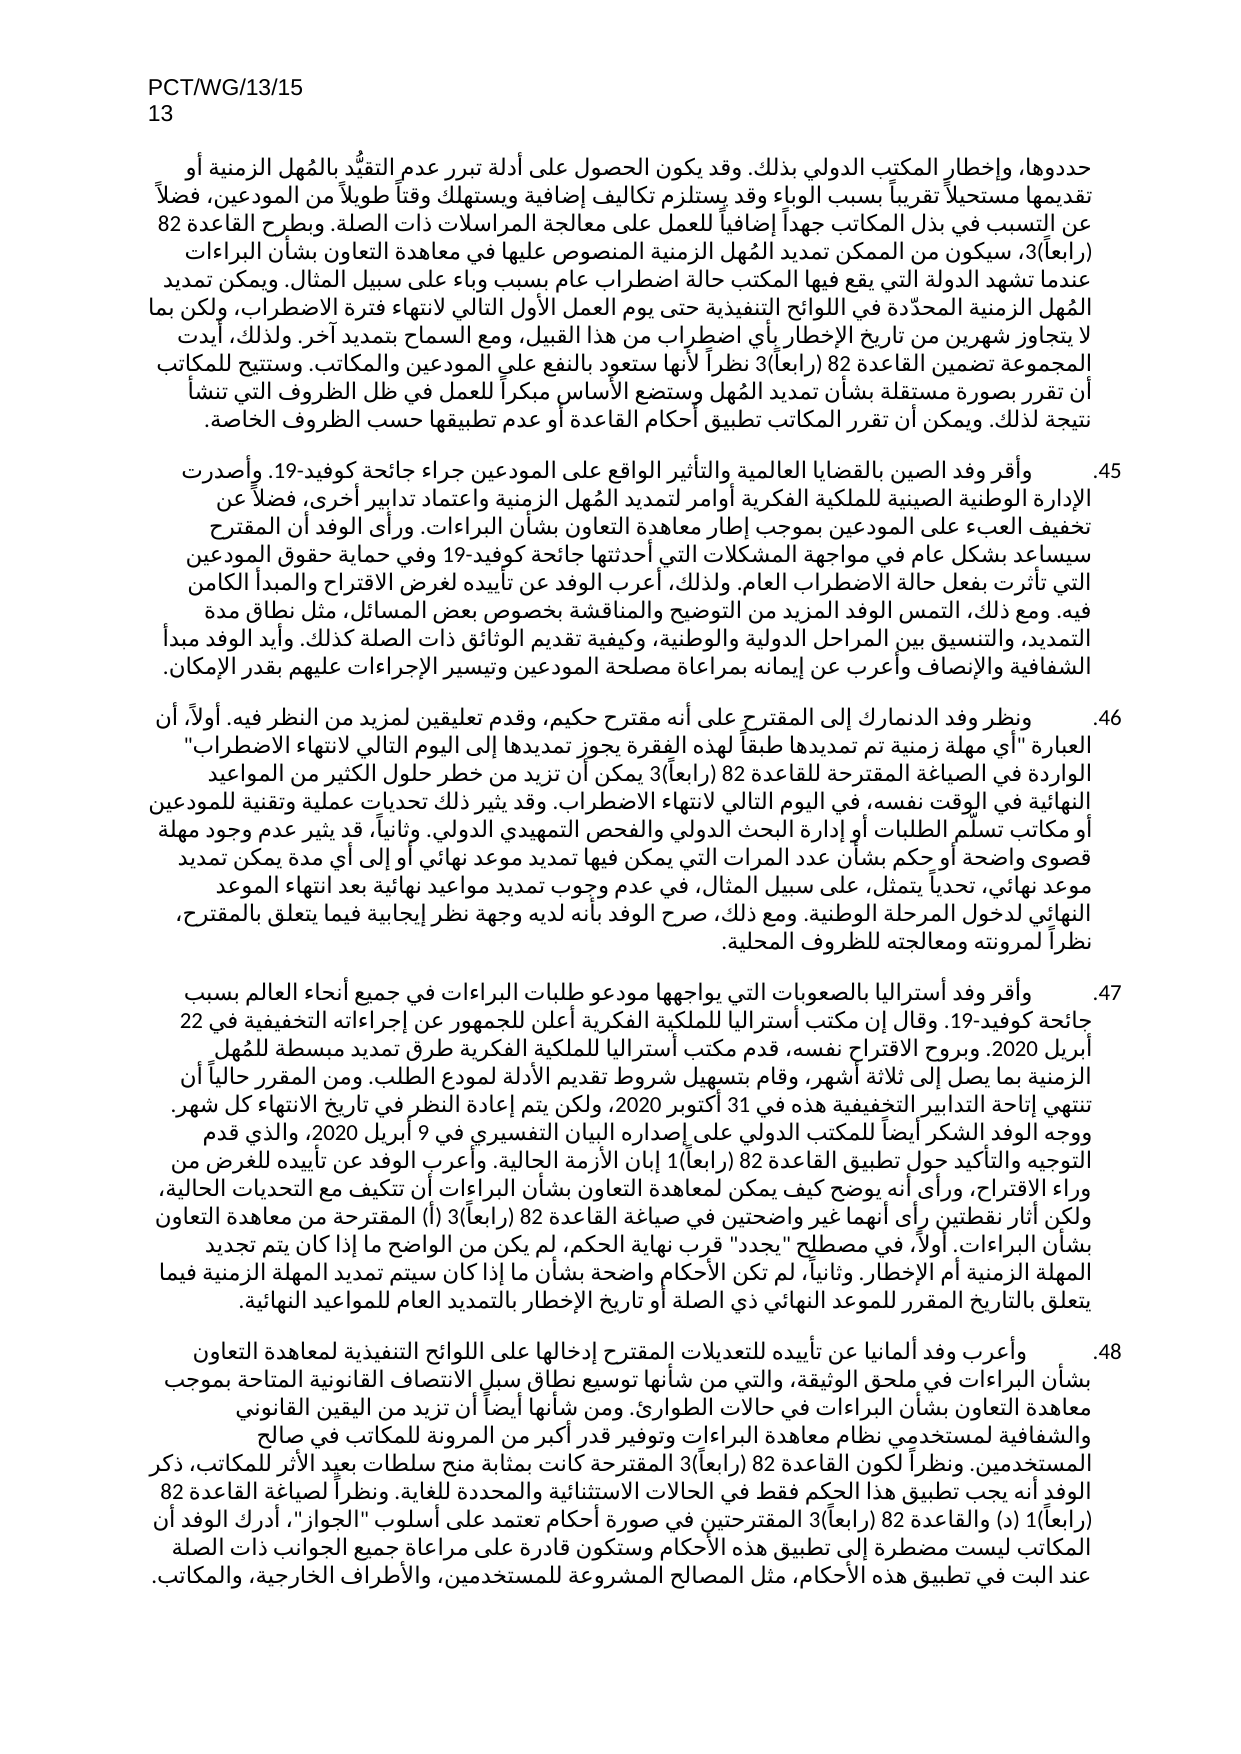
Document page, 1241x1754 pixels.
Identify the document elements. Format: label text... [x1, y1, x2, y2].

text وأقر وفد أستراليا بالصعوبات التي يواجهها مودعو طلبات البراءات في جميع أنحاء العالم بسبب جائحة كوفيد-19. وقال إن مكتب أستراليا للملكية الفكرية أعلن للجمهور عن إجراءاته التخفيفية في 22 أبريل 2020. وبروح الاقتراح نفسه، قدم مكتب أستراليا للملكية الفكرية طرق تمديد مبسطة للمُهل الزمنية بما يصل إلى ثلاثة أشهر، وقام بتسهيل شروط تقديم الأدلة لمودع الطلب. ومن المقرر حالياً أن تنتهي إتاحة التدابير التخفيفية هذه في 31 أكتوبر 2020، ولكن يتم إعادة النظر في تاريخ الانتهاء كل شهر. ووجه الوفد الشكر أيضاً للمكتب الدولي على إصداره البيان التفسيري في 9 أبريل 2020، والذي قدم التوجيه والتأكيد حول تطبيق القاعدة 82 (رابعاً)1 إبان الأزمة الحالية. وأعرب الوفد عن تأييده للغرض من وراء الاقتراح، ورأى أنه يوضح كيف يمكن لمعاهدة التعاون بشأن البراءات أن تتكيف مع التحديات الحالية، ولكن أثار نقطتين رأى أنهما غير واضحتين في صياغة القاعدة 82 (رابعاً)3 (أ) المقترحة من معاهدة التعاون بشأن البراءات. أولاً، في مصطلح "يجدد" قرب نهاية الحكم، لم يكن من الواضح ما إذا كان يتم تجديد المهلة الزمنية أم الإخطار. وثانياً، لم تكن الأحكام واضحة بشأن ما إذا كان سيتم تمديد المهلة الزمنية فيما يتعلق بالتاريخ المقرر للموعد النهائي ذي الصلة أو تاريخ الإخطار بالتمديد العام للمواعيد النهائية. [148, 978, 1092, 1314]
text ونظر وفد الدنمارك إلى المقترح على أنه مقترح حكيم، وقدم تعليقين لمزيد من النظر فيه. أولاً، أن العبارة "أي مهلة زمنية تم تمديدها طبقاً لهذه الفقرة يجوز تمديدها إلى اليوم التالي لانتهاء الاضطراب" الواردة في الصياغة المقترحة للقاعدة 82 (رابعاً)3 يمكن أن تزيد من خطر حلول الكثير من المواعيد النهائية في الوقت نفسه، في اليوم التالي لانتهاء الاضطراب. وقد يثير ذلك تحديات عملية وتقنية للمودعين أو مكاتب تسلّم الطلبات أو إدارة البحث الدولي والفحص التمهيدي الدولي. وثانياً، قد يثير عدم وجود مهلة قصوى واضحة أو حكم بشأن عدد المرات التي يمكن فيها تمديد موعد نهائي أو إلى أي مدة يمكن تمديد موعد نهائي، تحدياً يتمثل، على سبيل المثال، في عدم وجوب تمديد مواعيد نهائية بعد انتهاء الموعد النهائي لدخول المرحلة الوطنية. ومع ذلك، صرح الوفد بأنه لديه وجهة نظر إيجابية فيما يتعلق بالمقترح، نظراً لمرونته ومعالجته للظروف المحلية. [148, 703, 1092, 955]
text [148, 1337, 1092, 1589]
text وأقر وفد الصين بالقضايا العالمية والتأثير الواقع على المودعين جراء جائحة كوفيد-19. وأصدرت الإدارة الوطنية الصينية للملكية الفكرية أوامر لتمديد المُهل الزمنية واعتماد تدابير أخرى، فضلاً عن تخفيف العبء على المودعين بموجب إطار معاهدة التعاون بشأن البراءات. ورأى الوفد أن المقترح سيساعد بشكل عام في مواجهة المشكلات التي أحدثتها جائحة كوفيد-19 وفي حماية حقوق المودعين التي تأثرت بفعل حالة الاضطراب العام. ولذلك، أعرب الوفد عن تأييده لغرض الاقتراح والمبدأ الكامن فيه. ومع ذلك، التمس الوفد المزيد من التوضيح والمناقشة بخصوص بعض المسائل، مثل نطاق مدة التمديد، والتنسيق بين المراحل الدولية والوطنية، وكيفية تقديم الوثائق ذات الصلة كذلك. وأيد الوفد مبدأ الشفافية والإنصاف وأعرب عن إيمانه بمراعاة مصلحة المودعين وتيسير الإجراءات عليهم بقدر الإمكان. [148, 456, 1092, 680]
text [148, 153, 1092, 433]
